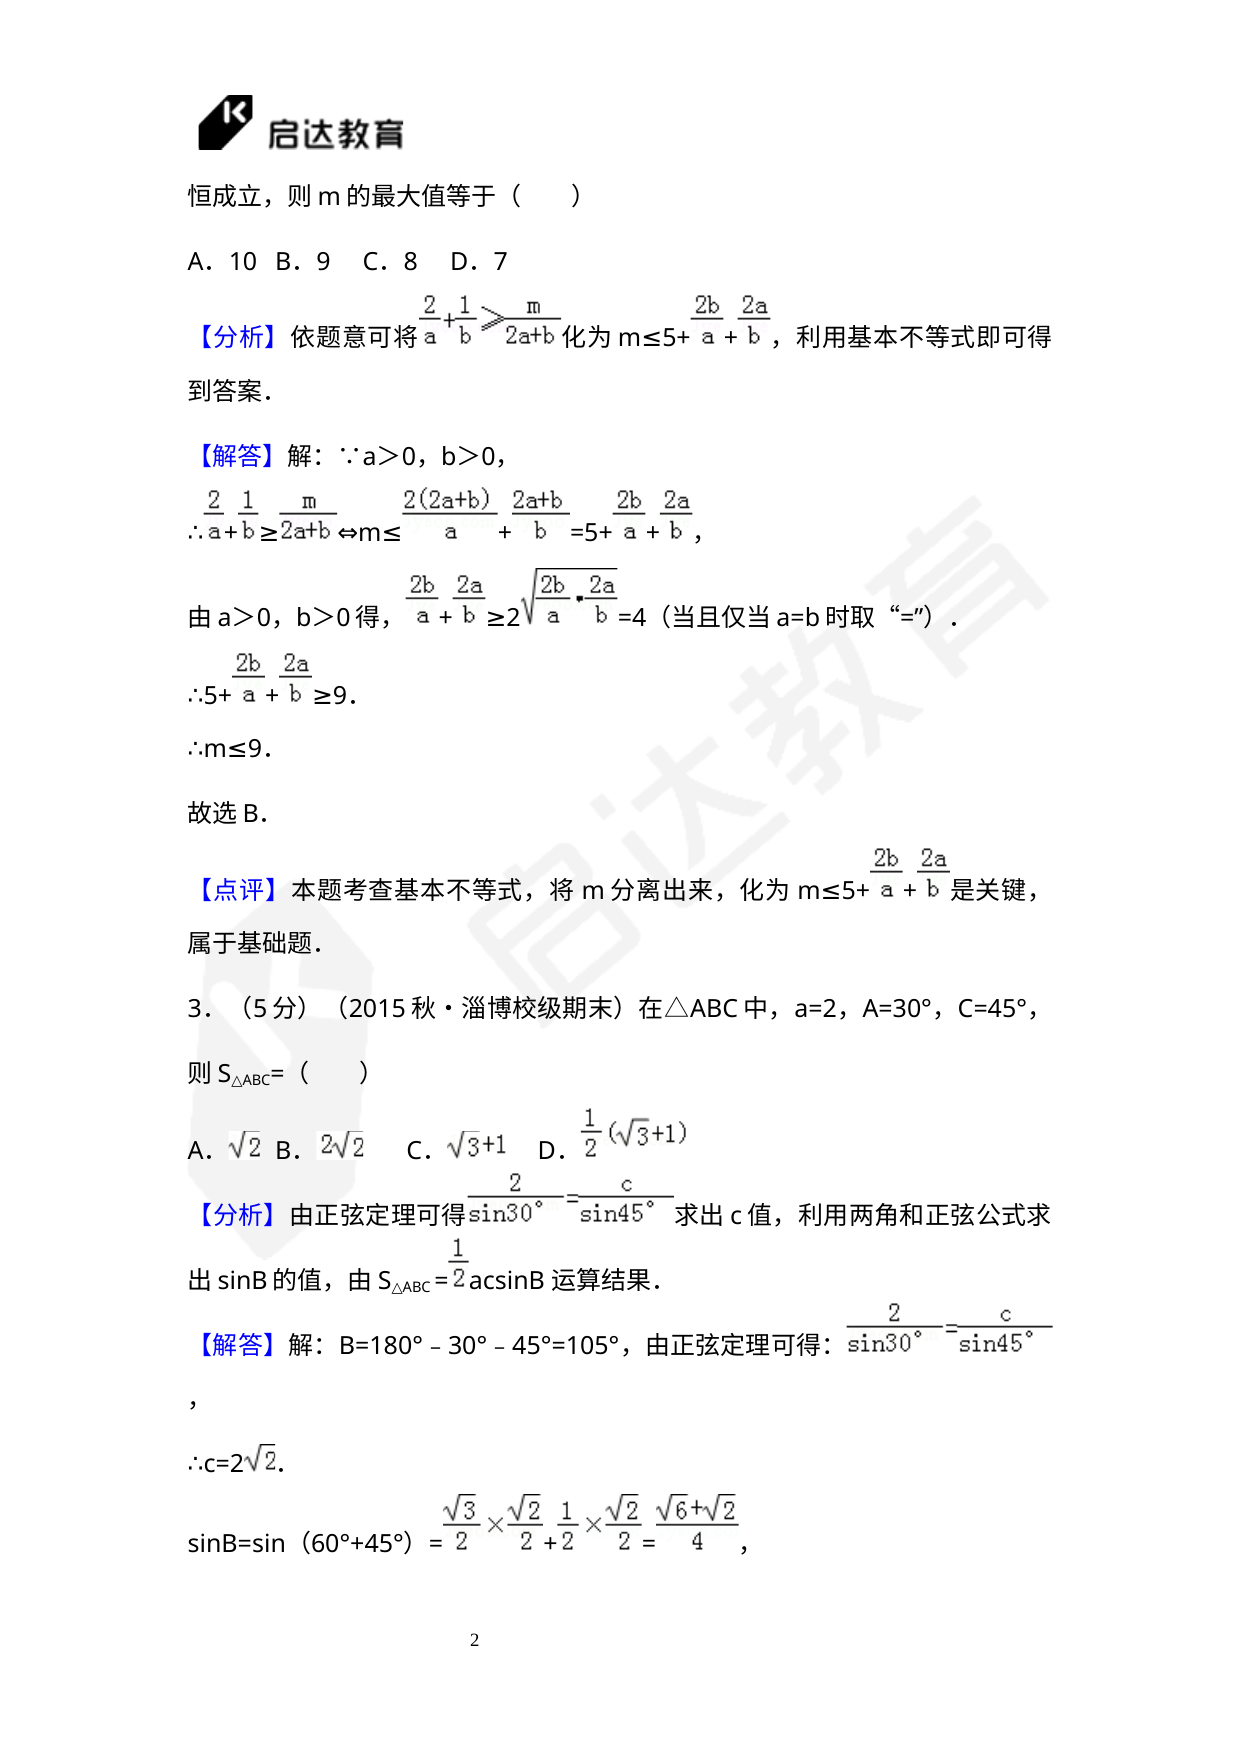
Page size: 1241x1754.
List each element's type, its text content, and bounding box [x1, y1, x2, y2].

picture [846, 1299, 1053, 1355]
picture [238, 487, 259, 542]
text A． B． C． D． [187, 1104, 1053, 1169]
text 故选B． [187, 779, 1053, 844]
text 【分析】由正弦定理可得求出c值，利用两角和正弦公式求出sinB的值，由S△ABC =acsinB 运算结果． [187, 1169, 1053, 1299]
picture [448, 1234, 469, 1290]
text 【分析】依题意可将化为m≤5++，利用基本不等式即可得到答案． [187, 292, 1053, 422]
picture [203, 487, 224, 542]
picture [443, 1494, 543, 1553]
picture [402, 487, 498, 542]
text 【解答】解：∵a＞0，b＞0， [187, 422, 1053, 487]
picture [198, 95, 404, 150]
picture [557, 1494, 642, 1553]
text ∴m≤9． [187, 714, 1053, 779]
picture [917, 844, 950, 900]
text sinB=sin（60°+45°）=+=， [187, 1494, 1053, 1592]
picture [316, 1131, 364, 1160]
picture [659, 487, 693, 542]
picture [244, 1444, 276, 1473]
picture [520, 568, 618, 626]
picture [447, 1131, 507, 1160]
text 【点评】本题考查基本不等式，将m分离出来，化为m≤5++是关键，属于基础题． [187, 844, 1053, 974]
picture [580, 1104, 689, 1160]
picture [690, 292, 724, 347]
picture [612, 487, 646, 542]
text 2．（5分）（2013•淇县校级一模）已知a＞0，b＞0，若不等式恒成立，则m的最大值等于（ ） [187, 162, 1053, 227]
picture [228, 1131, 260, 1160]
picture [419, 292, 562, 347]
text ∴c=2． [187, 1429, 1053, 1494]
picture [467, 1169, 674, 1225]
text ∴5++≥9． [187, 649, 1053, 714]
picture [656, 1494, 739, 1553]
picture [279, 487, 338, 542]
picture [405, 571, 439, 626]
picture [452, 571, 486, 626]
picture [232, 649, 265, 705]
picture [279, 649, 312, 705]
picture [512, 487, 570, 542]
text 【解答】解：B=180°﹣30°﹣45°=105°，由正弦定理可得：， [187, 1299, 1053, 1429]
text A．10 B．9 C．8 D．7 [187, 227, 1053, 292]
text 3．（5分）（2015秋•淄博校级期末）在△ABC中，a=2，A=30°，C=45°，则S△ABC=（ ） [187, 974, 1053, 1104]
text 由a＞0，b＞0得，+≥2=4（当且仅当a=b时取“=”）． [187, 552, 1053, 649]
picture [870, 844, 903, 900]
picture [737, 292, 771, 347]
